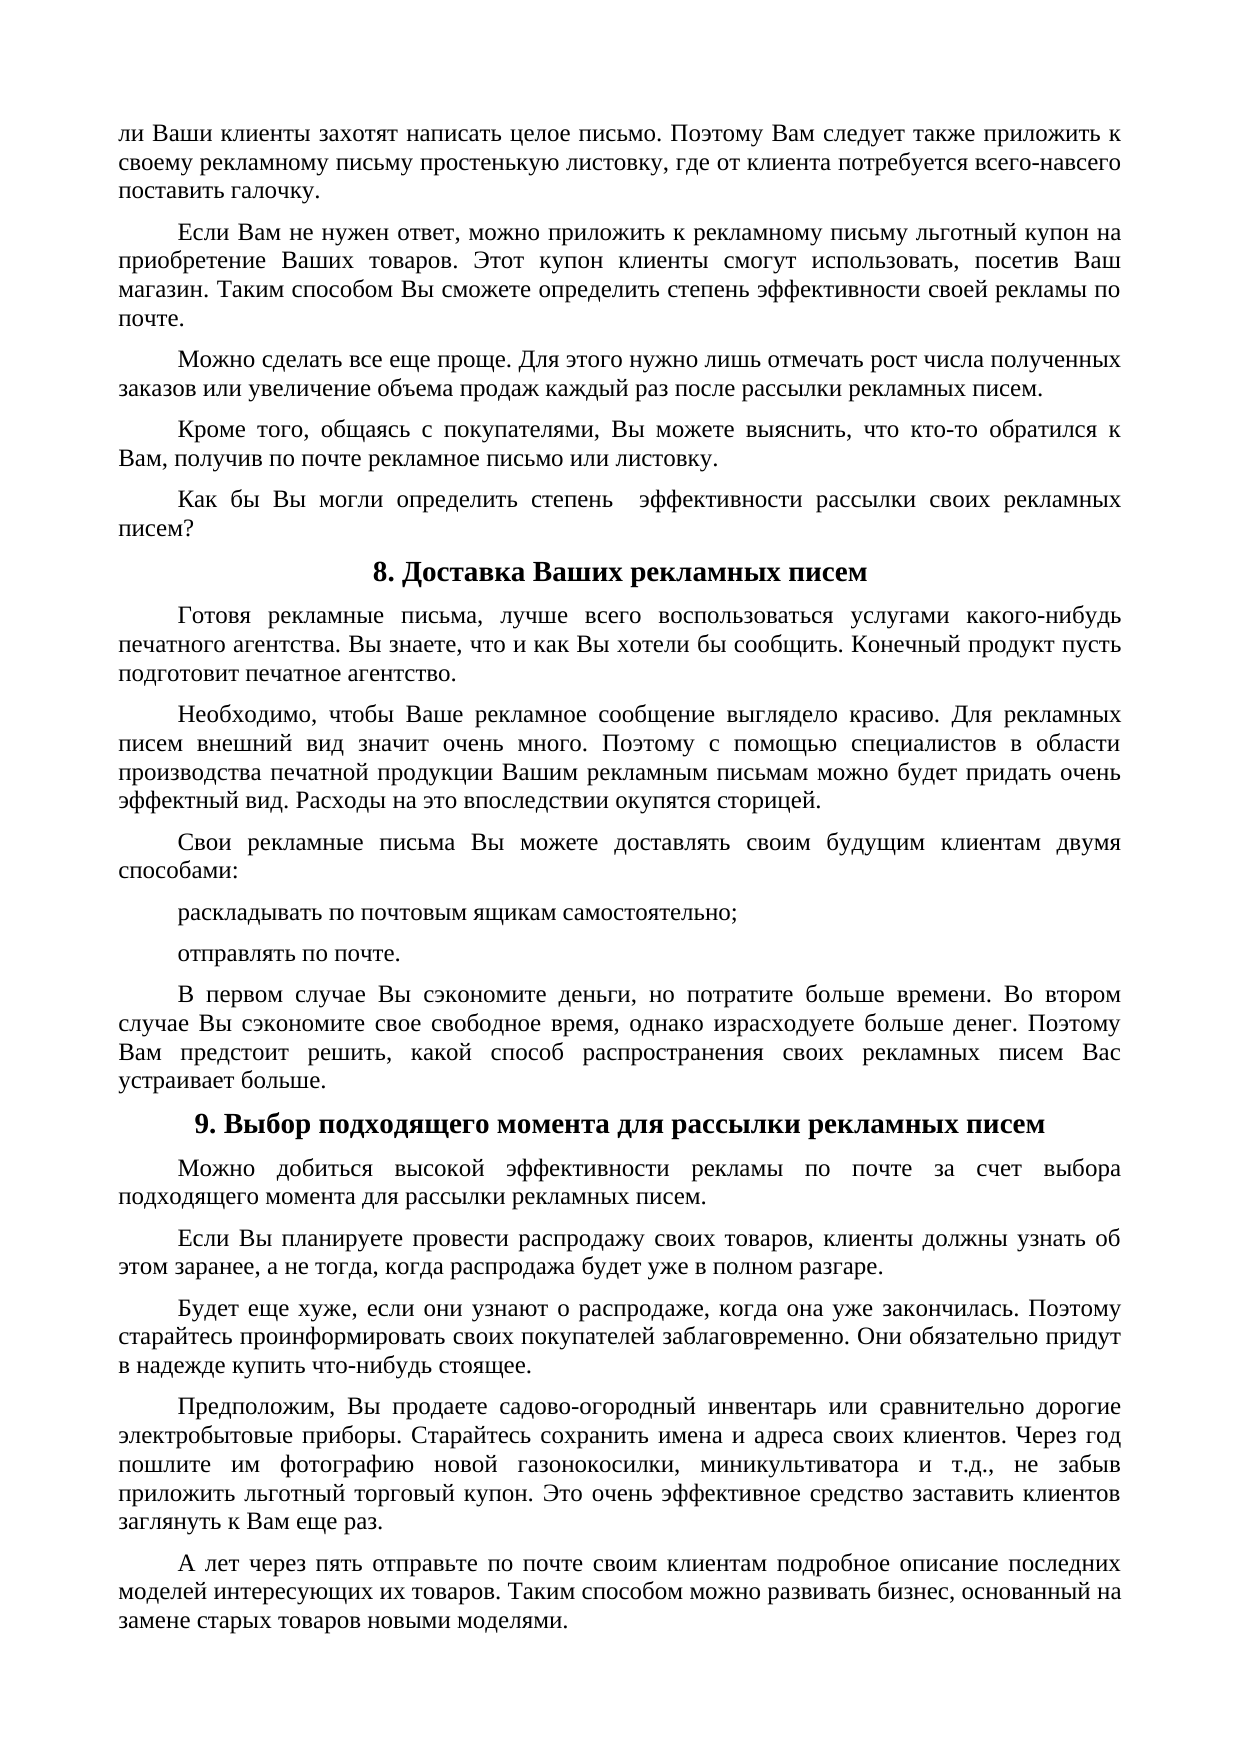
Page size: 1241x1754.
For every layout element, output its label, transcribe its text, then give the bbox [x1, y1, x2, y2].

text Как бы Вы могли определить степень эффективности рассылки своих рекламных писем? [118, 484, 1122, 542]
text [118, 118, 1122, 204]
text 8. Доставка Ваших рекламных писем [118, 554, 1122, 588]
text Необходимо, чтобы Ваше рекламное сообщение выглядело красиво. Для рекламных писем внешний вид значит очень много. Поэтому с помощью специалистов в области производства печатной продукции Вашим рекламным письмам можно будет придать очень эффектный вид. Расходы на это впоследствии окупятся сторицей. [118, 699, 1122, 814]
text Кроме того, общаясь с покупателями, Вы можете выяснить, что кто-то обратился к Вам, получив по почте рекламное письмо или листовку. [118, 414, 1122, 472]
text Если Вам не нужен ответ, можно приложить к рекламному письму льготный купон на приобретение Ваших товаров. Этот купон клиенты смогут использовать, посетив Ваш магазин. Таким способом Вы сможете определить степень эффективности своей рекламы по почте. [118, 217, 1122, 332]
text Будет еще хуже, если они узнают о распродаже, когда она уже закончилась. Поэтому старайтесь проинформировать своих покупателей заблаговременно. Они обязательно придут в надежде купить что-нибудь стоящее. [118, 1293, 1122, 1379]
text отправлять по почте. [118, 938, 1122, 967]
text Готовя рекламные письма, лучше всего воспользоваться услугами какого-нибудь печатного агентства. Вы знаете, что и как Вы хотели бы сообщить. Конечный продукт пусть подготовит печатное агентство. [118, 600, 1122, 687]
text А лет через пять отправьте по почте своим клиентам подробное описание последних моделей интересующих их товаров. Таким способом можно развивать бизнес, основанный на замене старых товаров новыми моделями. [118, 1548, 1122, 1634]
text Можно добиться высокой эффективности рекламы по почте за счет выбора подходящего момента для рассылки рекламных писем. [118, 1153, 1122, 1210]
text 9. Выбор подходящего момента для рассылки рекламных писем [118, 1107, 1122, 1140]
text Свои рекламные письма Вы можете доставлять своим будущим клиентам двумя способами: [118, 827, 1122, 884]
text В первом случае Вы сэкономите деньги, но потратите больше времени. Во втором случае Вы сэкономите свое свободное время, однако израсходуете больше денег. Поэтому Вам предстоит решить, какой способ распространения своих рекламных писем Вас устраивает больше. [118, 979, 1122, 1094]
text Можно сделать все еще проще. Для этого нужно лишь отмечать рост числа полученных заказов или увеличение объема продаж каждый раз после рассылки рекламных писем. [118, 344, 1122, 402]
text Если Вы планируете провести распродажу своих товаров, клиенты должны узнать об этом заранее, а не тогда, когда распродажа будет уже в полном разгаре. [118, 1223, 1122, 1280]
text Предположим, Вы продаете садово-огородный инвентарь или сравнительно дорогие электробытовые приборы. Старайтесь сохранить имена и адреса своих клиентов. Через год пошлите им фотографию новой газонокосилки, миникультиватора и т.д., не забыв приложить льготный торговый купон. Это очень эффективное средство заставить клиентов заглянуть к Вам еще раз. [118, 1391, 1122, 1535]
text раскладывать по почтовым ящикам самостоятельно; [118, 897, 1122, 925]
